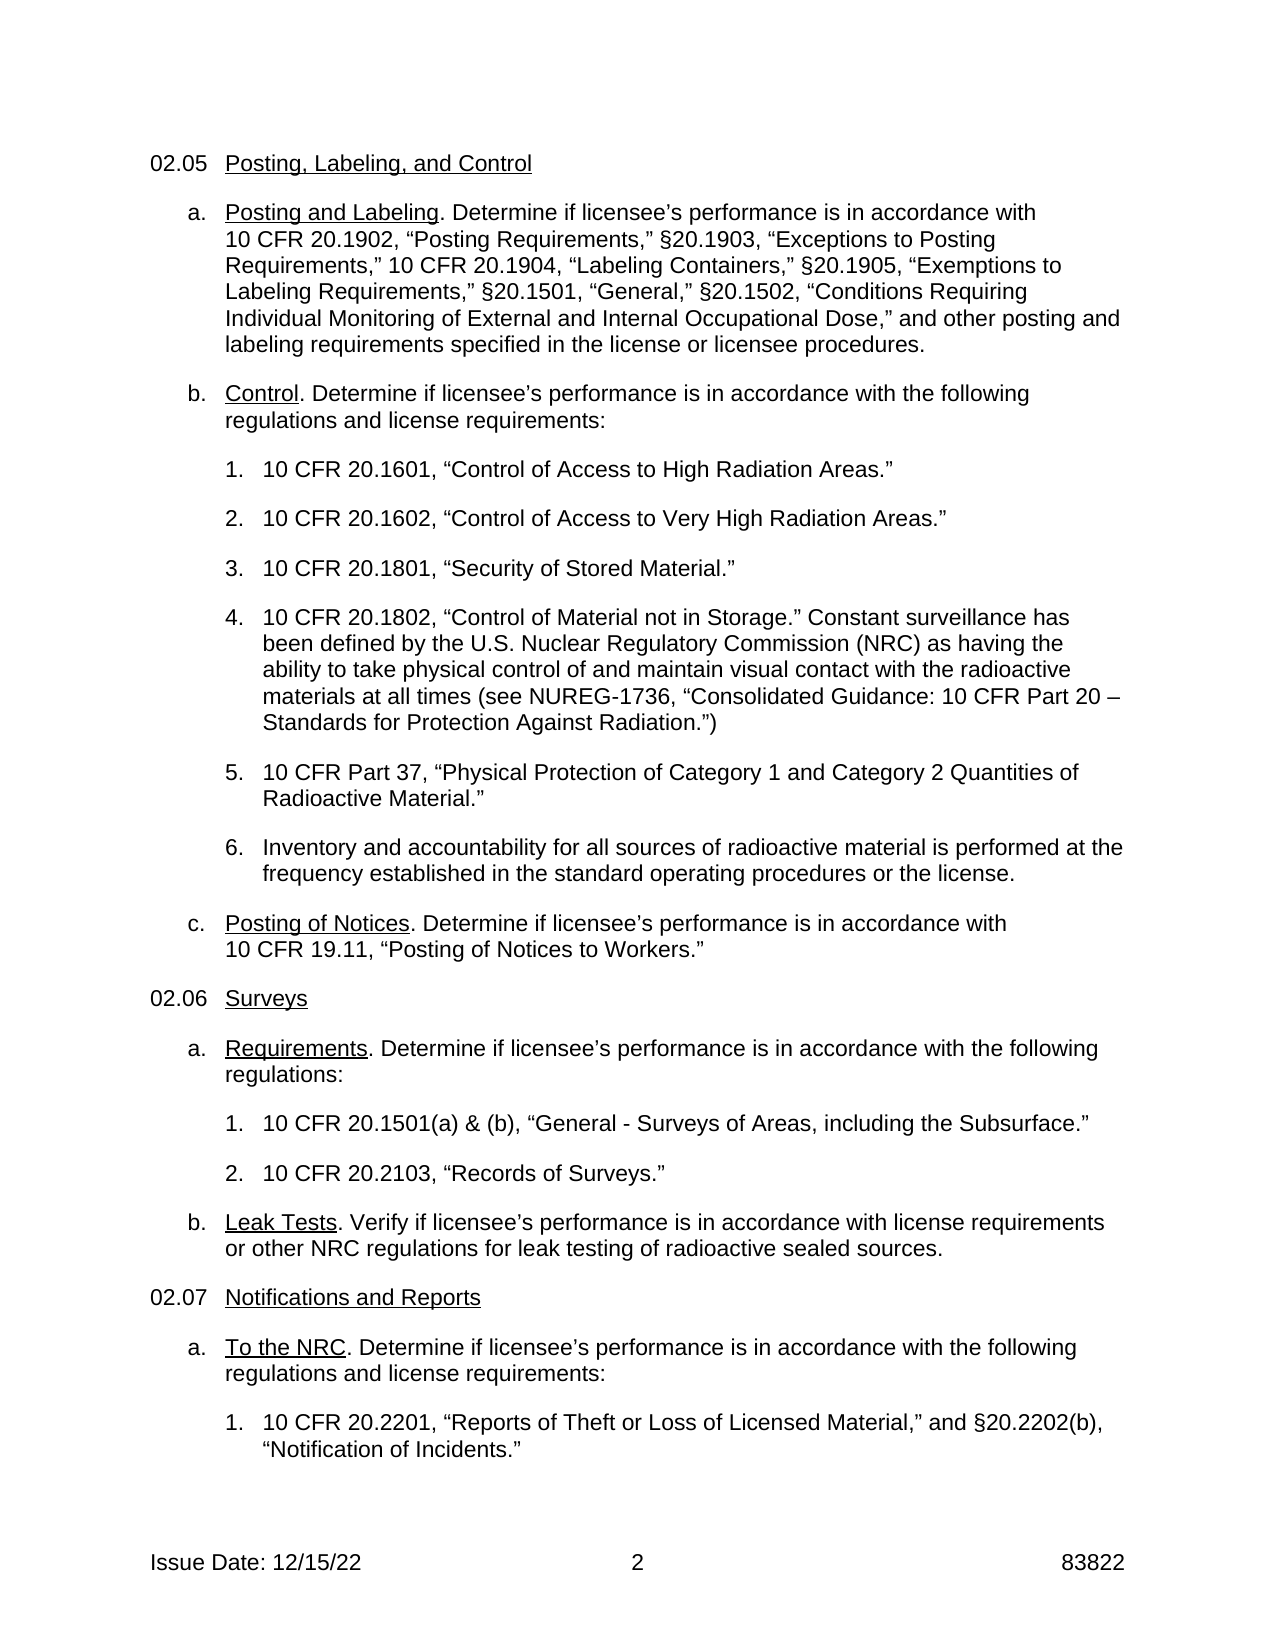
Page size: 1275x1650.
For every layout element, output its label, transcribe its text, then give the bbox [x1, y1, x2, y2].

list 10 CFR 20.1801, “Security of Stored Material.” [225, 554, 1125, 581]
list 10 CFR 20.1802, “Control of Material not in Storage.” Constant surveillance has been defined by the U.S. Nuclear Regulatory Commission (NRC) as having the ability to take physical control of and maintain visual contact with the radioactive materials at all times (see NUREG-1736, “Consolidated Guidance: 10 CFR Part 20 – Standards for Protection Against Radiation.”) [225, 604, 1125, 736]
list Inventory and accountability for all sources of radioactive material is performed at the frequency established in the standard operating procedures or the license. [225, 834, 1125, 887]
list 10 CFR 20.1501(a) & (b), “General - Surveys of Areas, including the Subsurface.” [225, 1110, 1125, 1137]
list 10 CFR 20.1602, “Control of Access to Very High Radiation Areas.” [225, 505, 1125, 532]
list 10 CFR 20.2201, “Reports of Theft or Loss of Licensed Material,” and §20.2202(b), “Notification of Incidents.” [225, 1409, 1125, 1462]
list Posting and Labeling. Determine if licensee’s performance is in accordance with 10 CFR 20.1902, “Posting Requirements,” §20.1903, “Exceptions to Posting Requirements,” 10 CFR 20.1904, “Labeling Containers,” §20.1905, “Exemptions to Labeling Requirements,” §20.1501, “General,” §20.1502, “Conditions Requiring Individual Monitoring of External and Internal Occupational Dose,” and other posting and labeling requirements specified in the license or licensee procedures. [187, 199, 1125, 357]
subtitle 02.06 Surveys [150, 985, 1125, 1012]
subtitle 02.07 Notifications and Reports [150, 1284, 1125, 1311]
list Requirements. Determine if licensee’s performance is in accordance with the following regulations: [187, 1034, 1125, 1087]
list Leak Tests. Verify if licensee’s performance is in accordance with license requirements or other NRC regulations for leak testing of radioactive sealed sources. [187, 1209, 1125, 1261]
list 10 CFR 20.1601, “Control of Access to High Radiation Areas.” [225, 456, 1125, 482]
list 10 CFR 20.2103, “Records of Surveys.” [225, 1159, 1125, 1186]
list 10 CFR Part 37, “Physical Protection of Category 1 and Category 2 Quantities of Radioactive Material.” [225, 758, 1125, 811]
list Control. Determine if licensee’s performance is in accordance with the following regulations and license requirements: [187, 380, 1125, 433]
list Posting of Notices. Determine if licensee’s performance is in accordance with 10 CFR 19.11, “Posting of Notices to Workers.” [187, 910, 1125, 962]
list To the NRC. Determine if licensee’s performance is in accordance with the following regulations and license requirements: [187, 1334, 1125, 1386]
subtitle 02.05 Posting, Labeling, and Control [150, 150, 1125, 176]
